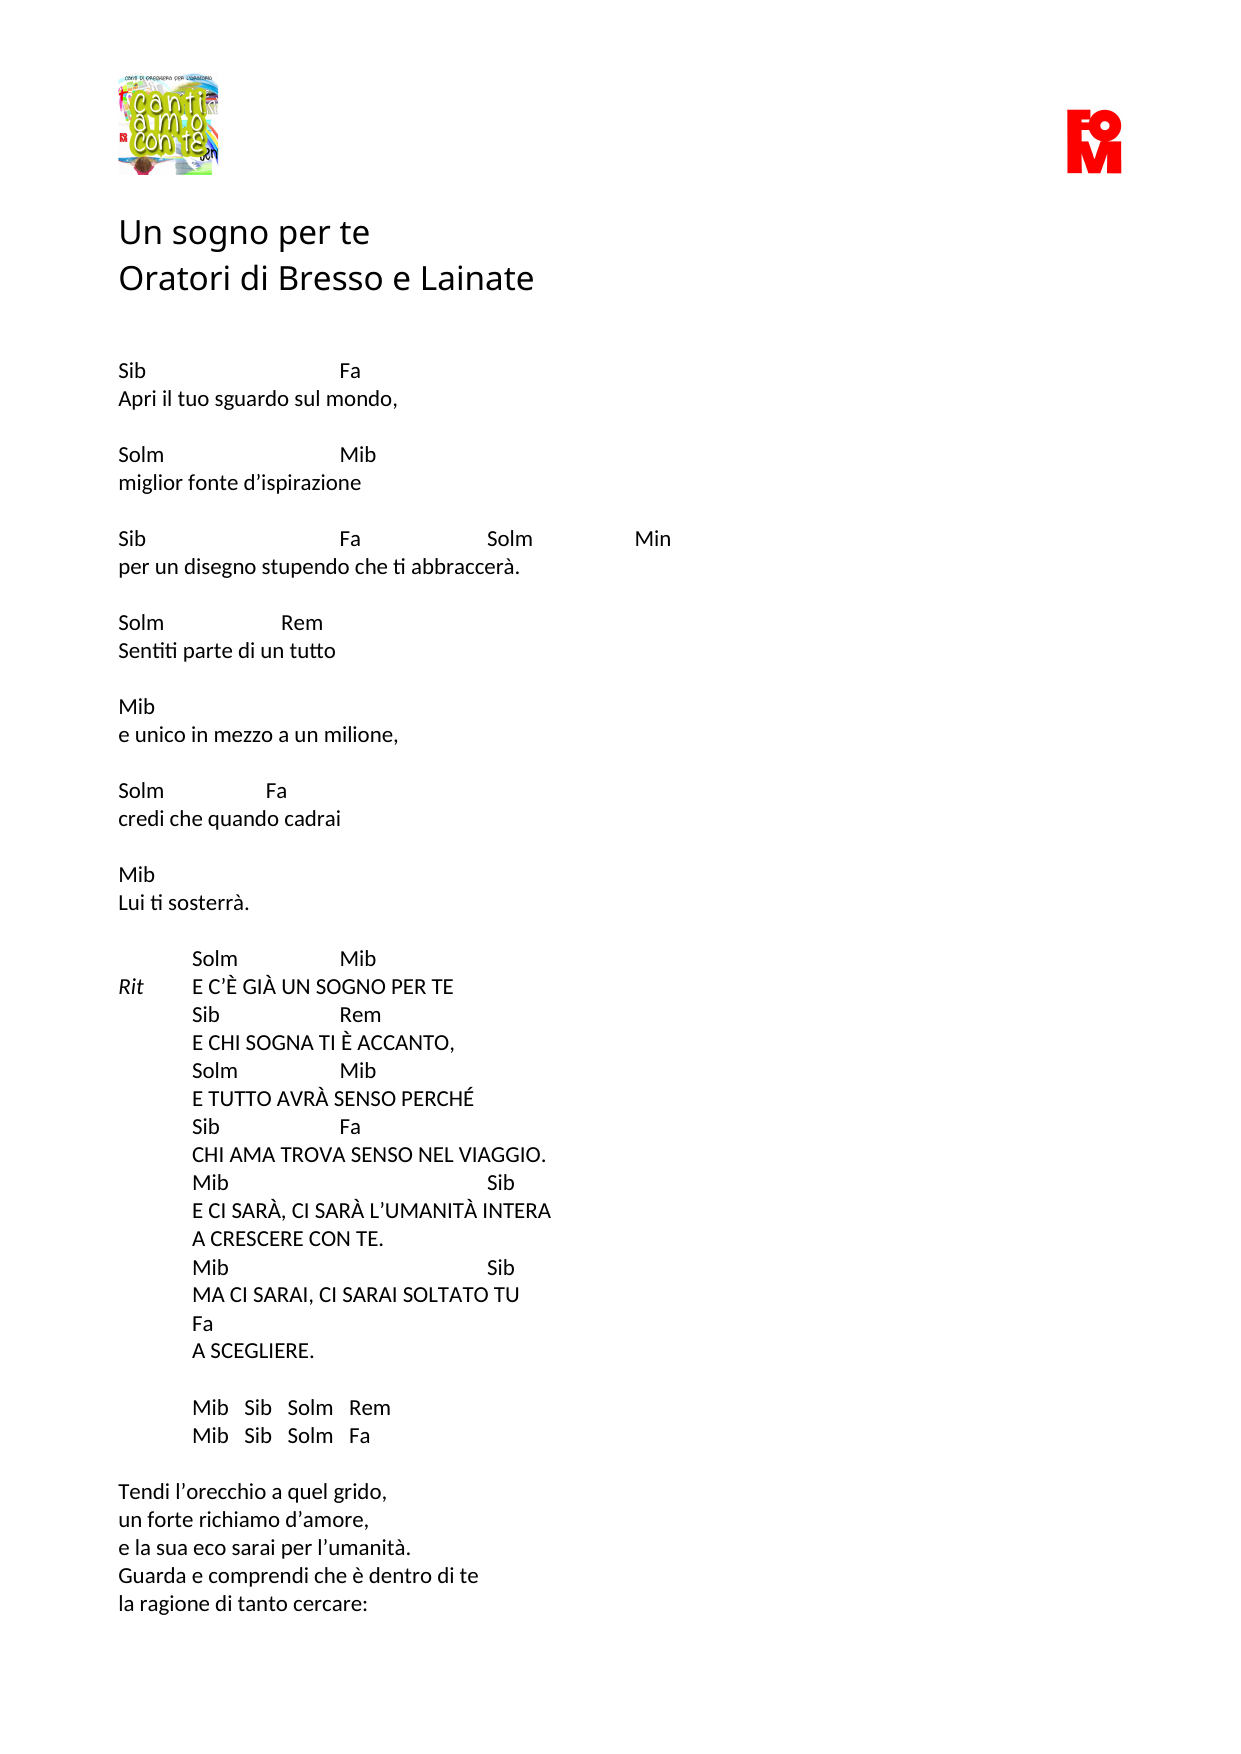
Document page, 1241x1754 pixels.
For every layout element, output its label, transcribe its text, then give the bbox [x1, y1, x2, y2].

text Sib Fa [118, 356, 1122, 384]
text E CI SARÀ, CI SARÀ L’UMANITÀ INTERA [118, 1197, 1122, 1224]
text Mib Sib Solm Rem [192, 1393, 1122, 1421]
text per un disegno stupendo che ti abbraccerà. [118, 552, 1122, 580]
text Solm Mib [192, 1056, 1122, 1084]
text Sentiti parte di un tutto [118, 636, 1122, 664]
text A SCEGLIERE. [118, 1337, 1122, 1365]
text Un sogno per te [118, 209, 1122, 254]
text A CRESCERE CON TE. [192, 1224, 1122, 1253]
text Sib Fa Solm Min [118, 524, 1122, 552]
text un forte richiamo d’amore, [118, 1505, 1122, 1533]
text credi che quando cadrai [118, 804, 1122, 832]
picture [1066, 108, 1123, 175]
text Sib Fa [192, 1112, 1122, 1141]
text CHI AMA TROVA SENSO NEL VIAGGIO. [192, 1141, 1122, 1168]
text Solm Mib [192, 944, 1122, 972]
text Mib Sib [192, 1253, 1122, 1281]
text Rit E C’È GIÀ UN SOGNO PER TE [118, 972, 1122, 1000]
text Solm Mib [118, 440, 1122, 468]
text Tendi l’orecchio a quel grido, [118, 1477, 1122, 1505]
text Apri il tuo sguardo sul mondo, [118, 384, 1122, 412]
text E CHI SOGNA TI È ACCANTO, [192, 1028, 1122, 1056]
text Mib Sib [192, 1168, 1122, 1197]
text Solm Fa [118, 776, 1122, 804]
text e la sua eco sarai per l’umanità. [118, 1533, 1122, 1561]
text Solm Rem [118, 608, 1122, 636]
text Sib Rem [192, 1000, 1122, 1028]
text Oratori di Bresso e Lainate [118, 254, 1122, 300]
text e unico in mezzo a un milione, [118, 720, 1122, 748]
text E TUTTO AVRÀ SENSO PERCHÉ [192, 1084, 1122, 1112]
text Mib [118, 860, 1122, 888]
text MA CI SARAI, CI SARAI SOLTATO TU [192, 1281, 1122, 1309]
text miglior fonte d’ispirazione [118, 468, 1122, 496]
text la ragione di tanto cercare: [118, 1589, 1122, 1617]
text Mib Sib Solm Fa [192, 1421, 1122, 1449]
text Lui ti sosterrà. [118, 888, 1122, 916]
text Guarda e comprendi che è dentro di te [118, 1561, 1122, 1589]
text Mib [118, 692, 1122, 720]
picture [118, 73, 219, 175]
text Fa [192, 1309, 1122, 1337]
